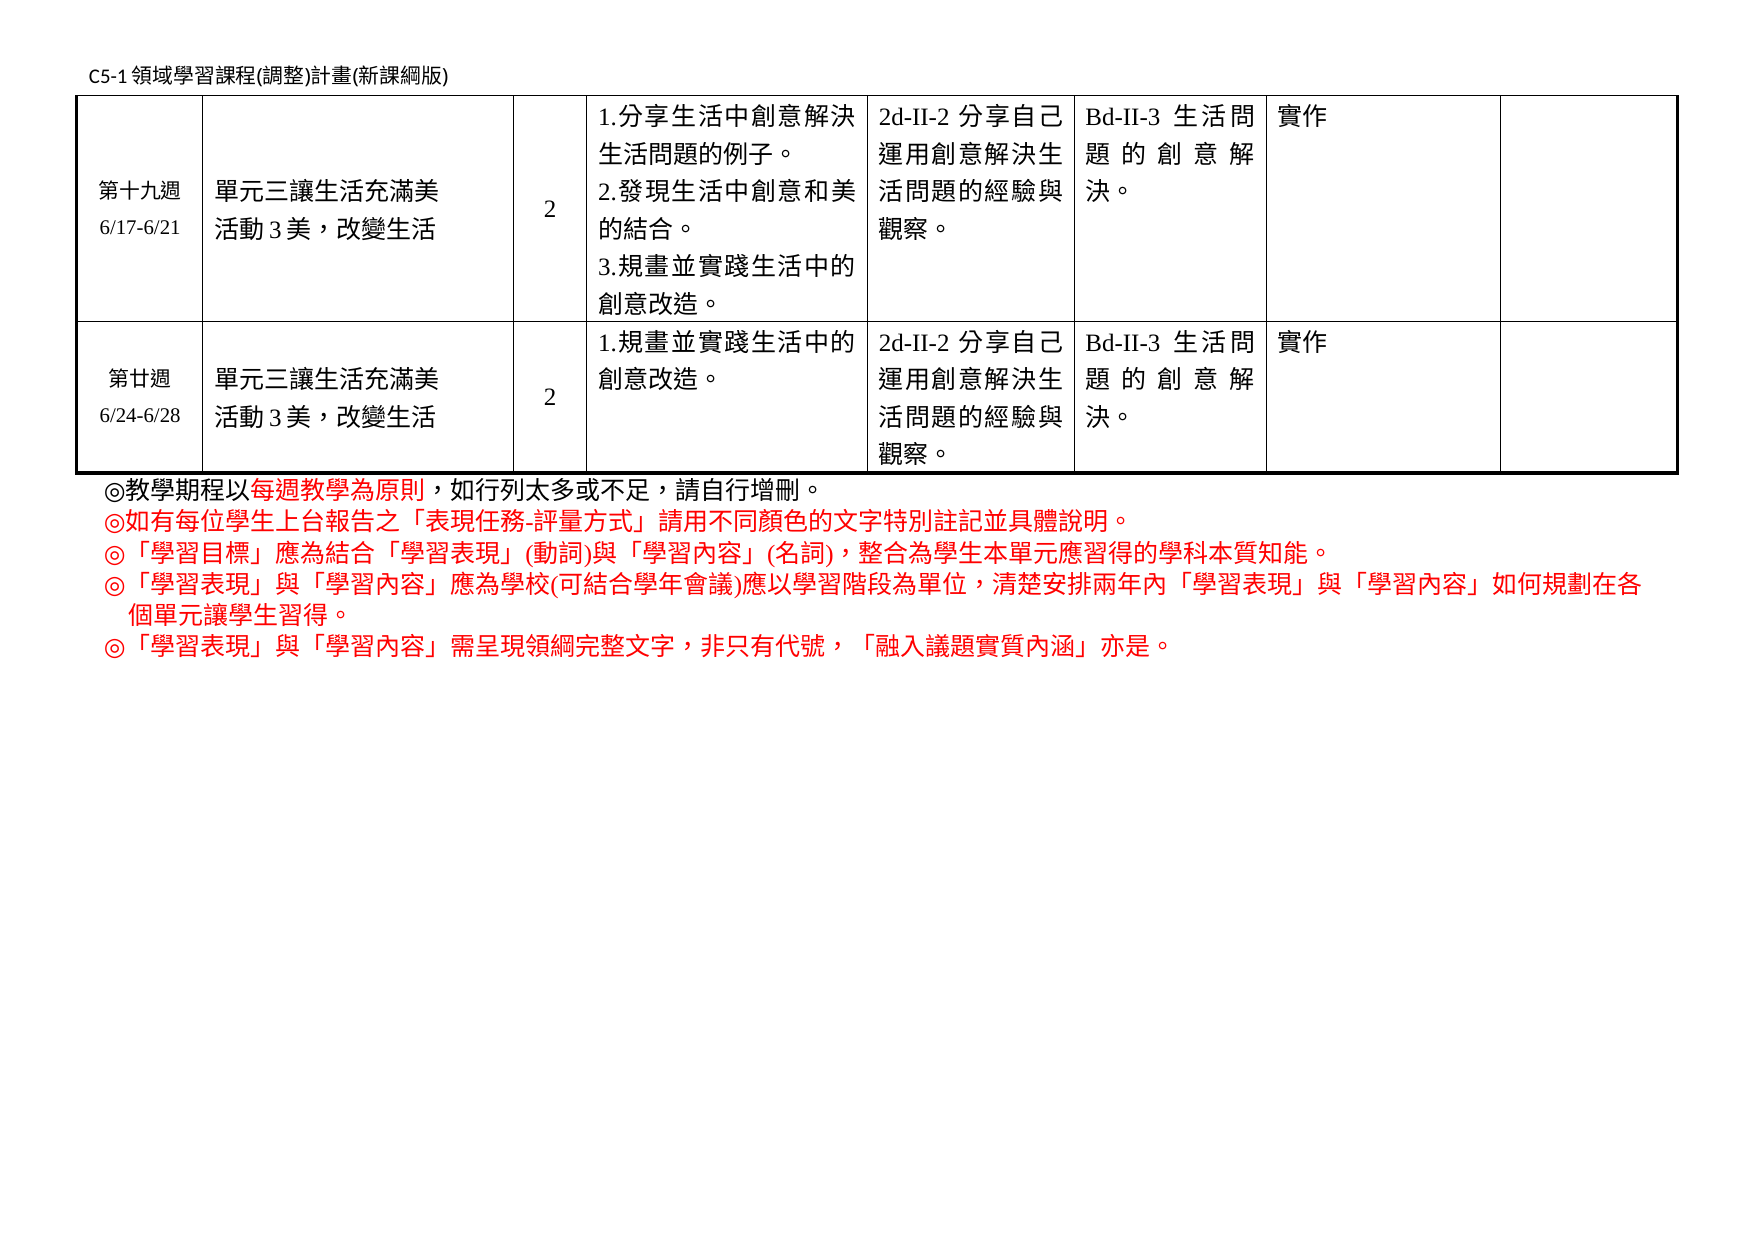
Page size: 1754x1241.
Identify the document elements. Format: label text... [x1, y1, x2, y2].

table_cell 2d-II-2 分享自己運用創意解決生活問題的經驗與觀察。 [868, 96, 1074, 321]
table_cell 2 [514, 96, 586, 321]
text ◎「學習目標」應為結合「學習表現」(動詞)與「學習內容」(名詞)，整合為學生本單元應習得的學科本質知能。 [103, 537, 1665, 568]
table_cell 實作 [1267, 322, 1500, 471]
table_cell Bd-II-3 生活問題的創意解決。 [1075, 96, 1266, 321]
table_cell 單元三讓生活充滿美 活動3美，改變生活 [203, 322, 513, 471]
text ◎如有每位學生上台報告之「表現任務-評量方式」請用不同顏色的文字特別註記並具體說明。 [103, 506, 1665, 537]
text ◎「學習表現」與「學習內容」需呈現領綱完整文字，非只有代號，「融入議題實質內涵」亦是。 [103, 631, 1665, 662]
table_cell 1.分享生活中創意解決生活問題的例子。 2.發現生活中創意和美的結合。 3.規畫並實踐生活中的創意改造。 [587, 96, 867, 321]
table_cell 2d-II-2 分享自己運用創意解決生活問題的經驗與觀察。 [868, 322, 1074, 471]
table_cell 第十九週 6/17-6/21 [78, 96, 202, 321]
table_cell [1501, 322, 1676, 471]
text ◎「學習表現」與「學習內容」應為學校(可結合學年會議)應以學習階段為單位，清楚安排兩年內「學習表現」與「學習內容」如何規劃在各個單元讓學生習得。 [103, 568, 1665, 631]
table_cell 實作 [1267, 96, 1500, 321]
table_cell Bd-II-3 生活問題的創意解決。 [1075, 322, 1266, 471]
table_cell [1501, 96, 1676, 321]
text ◎教學期程以每週教學為原則，如行列太多或不足，請自行增刪。 [103, 475, 1665, 506]
table_cell 第廿週 6/24-6/28 [78, 322, 202, 471]
table_cell 1.規畫並實踐生活中的創意改造。 [587, 322, 867, 471]
table_cell 單元三讓生活充滿美 活動3美，改變生活 [203, 96, 513, 321]
table_cell 2 [514, 322, 586, 471]
